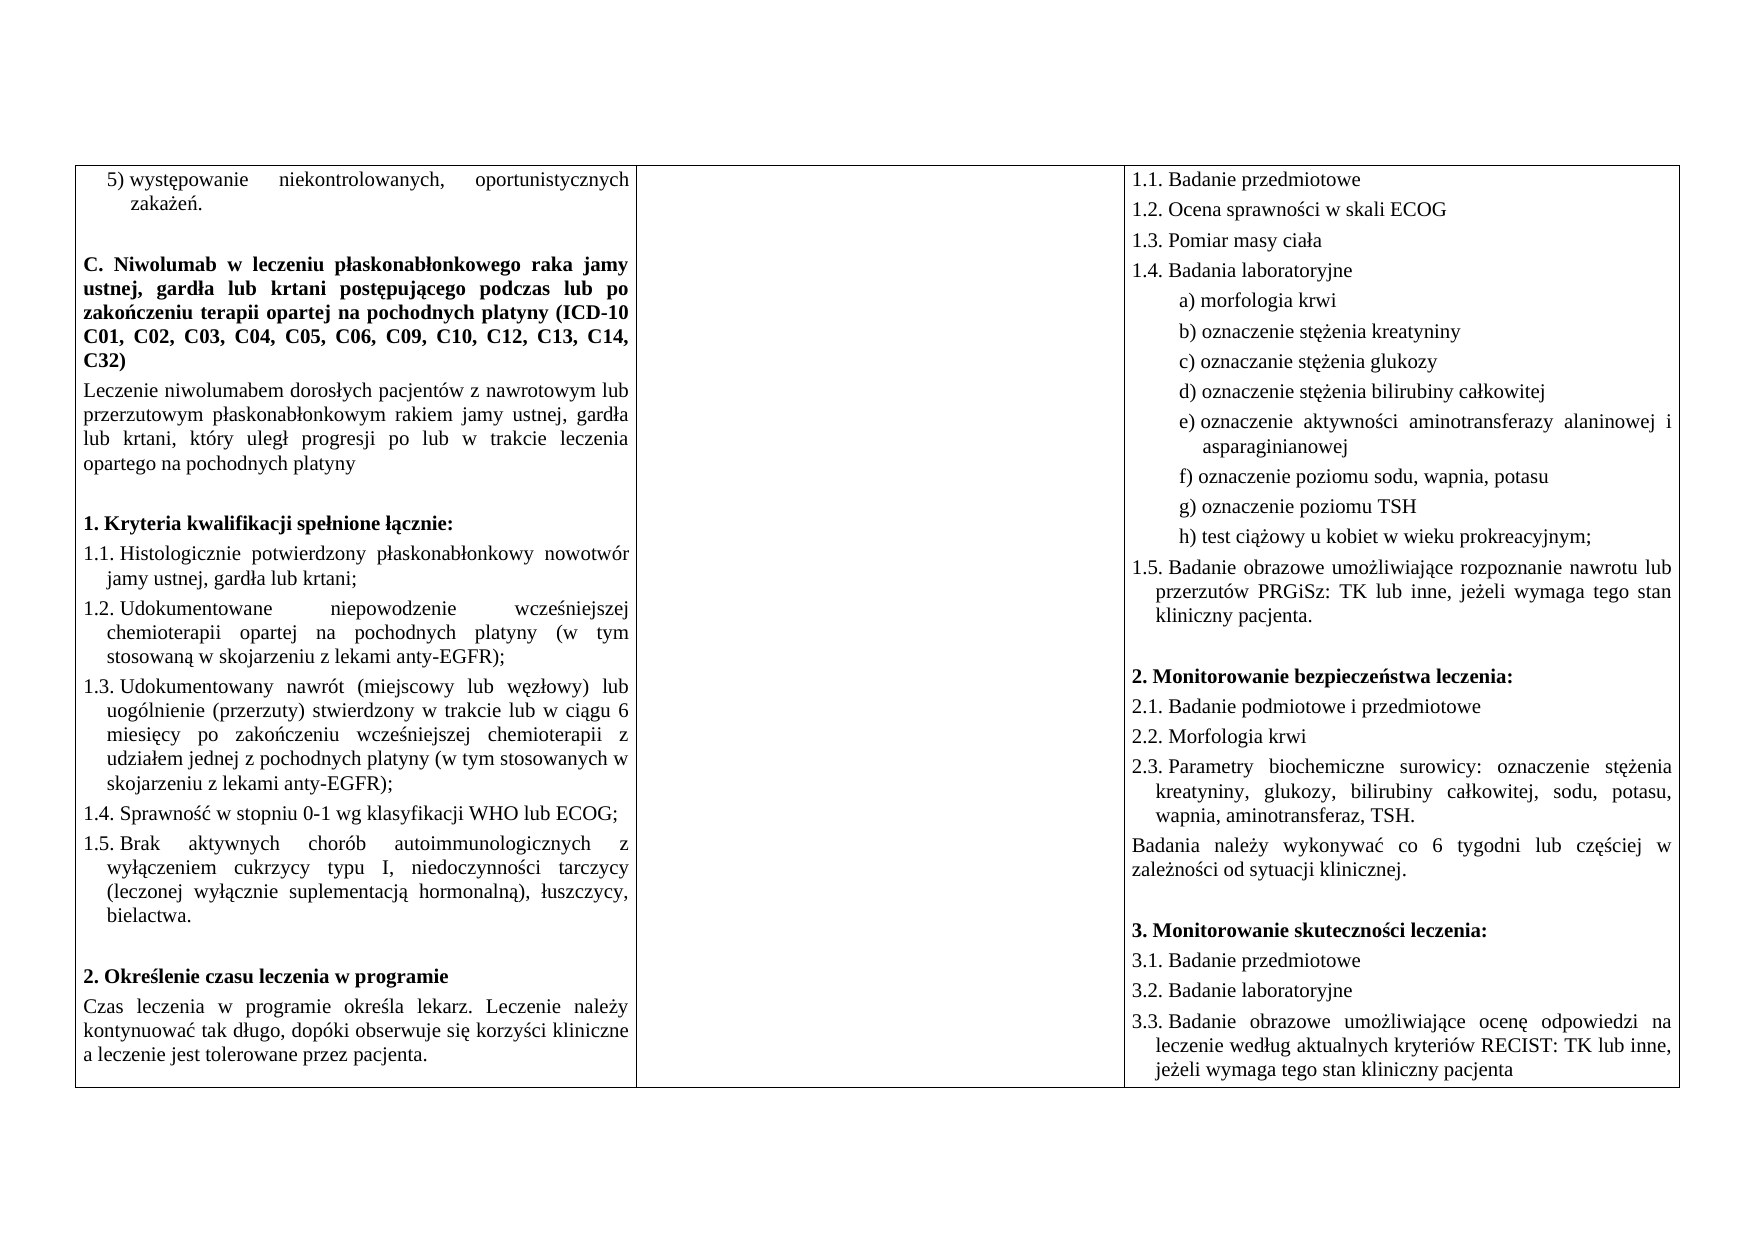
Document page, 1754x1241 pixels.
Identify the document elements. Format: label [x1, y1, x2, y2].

table_cell [76, 166, 636, 1087]
table_cell [1125, 166, 1679, 1087]
table_cell [637, 166, 1124, 1087]
